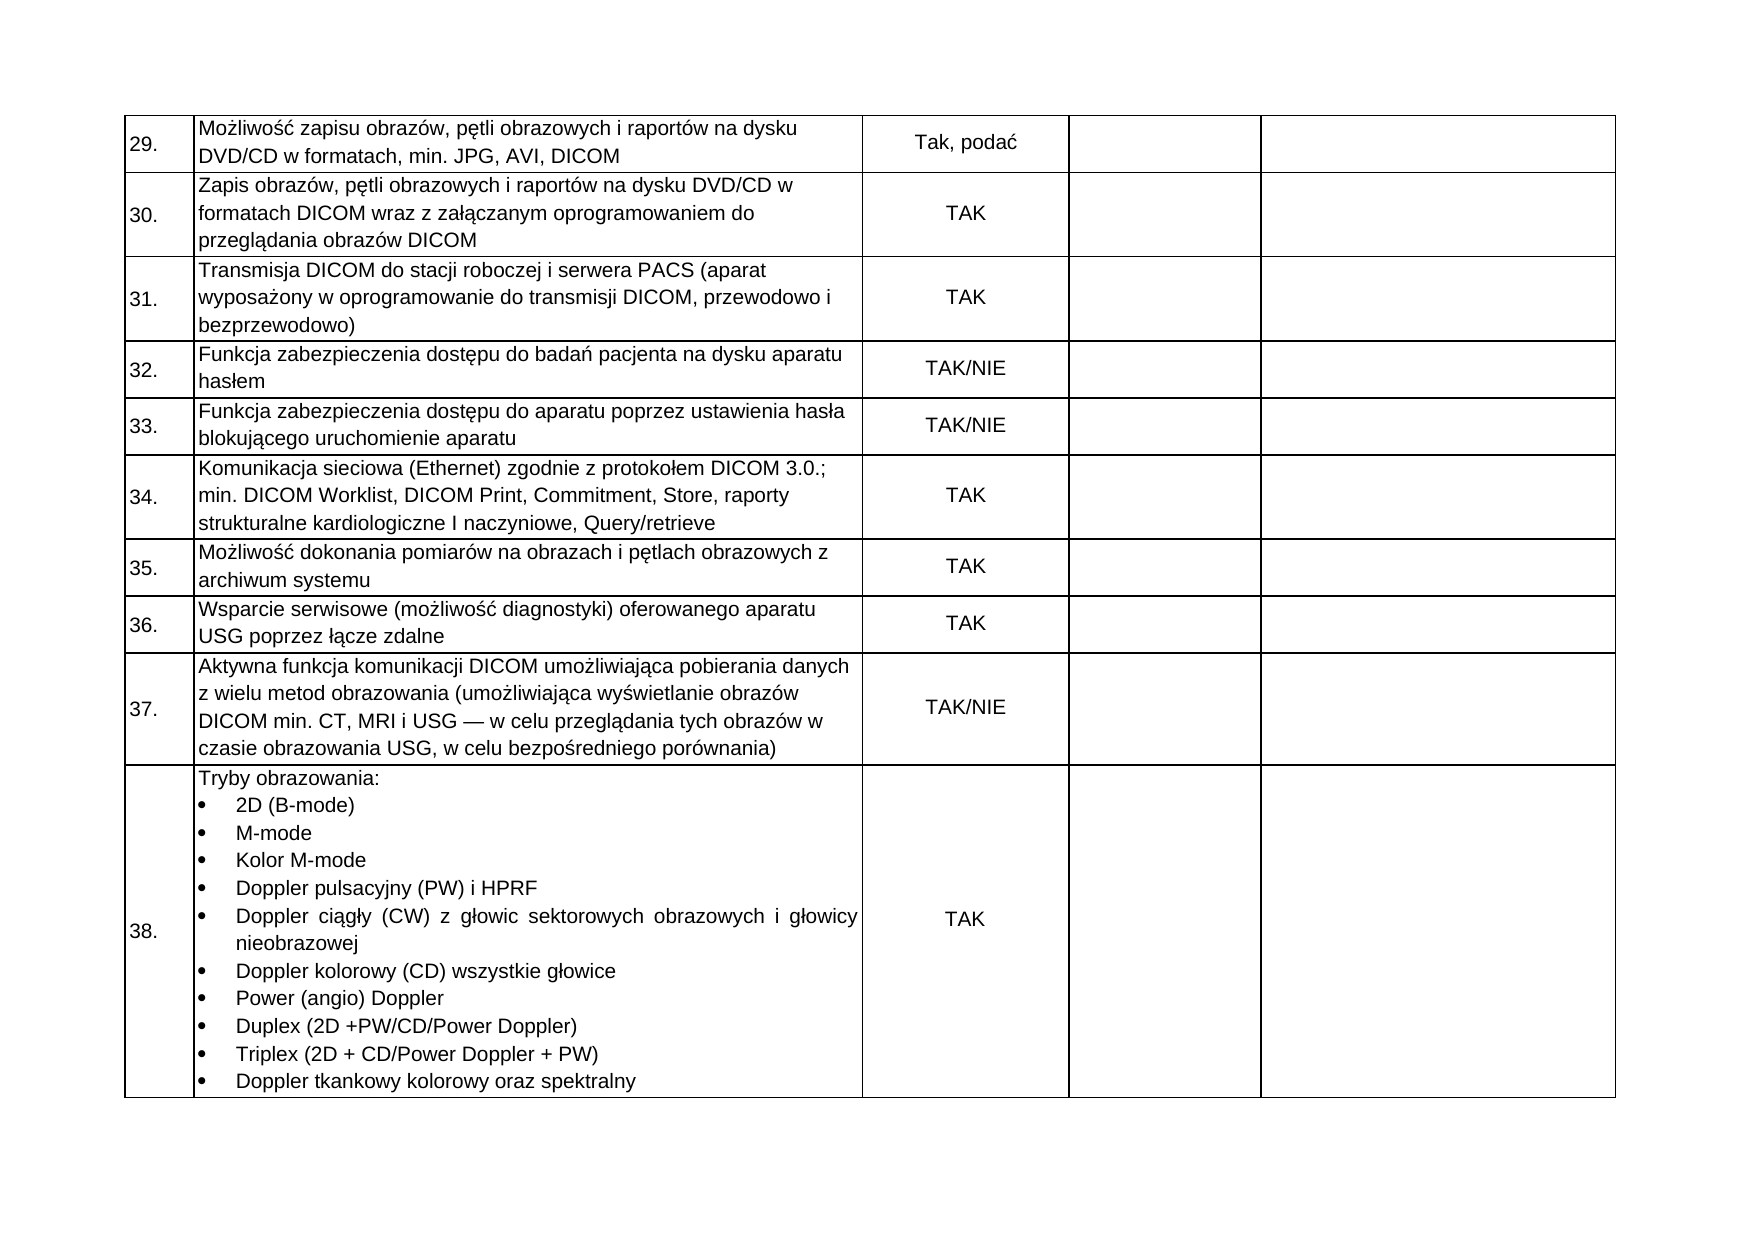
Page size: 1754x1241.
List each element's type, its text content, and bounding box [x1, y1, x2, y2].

table_cell [1070, 257, 1260, 340]
table_cell TAK/NIE [863, 342, 1068, 397]
table_cell Możliwość zapisu obrazów, pętli obrazowych i raportów na dysku DVD/CD w formatach, min. JPG, AVI, DICOM [195, 116, 862, 171]
table_cell [1070, 399, 1260, 454]
table_cell 34. [126, 456, 193, 538]
table_cell [1262, 116, 1615, 171]
table_cell TAK [863, 257, 1068, 340]
table_cell [1262, 540, 1615, 595]
table_cell [1262, 654, 1615, 764]
table_cell Tak, podać [863, 116, 1068, 171]
table_cell [1262, 399, 1615, 454]
table_cell [1070, 173, 1260, 256]
table_cell Aktywna funkcja komunikacji DICOM umożliwiająca pobierania danych z wielu metod obrazowania (umożliwiająca wyświetlanie obrazów DICOM min. CT, MRI i USG — w celu przeglądania tych obrazów w czasie obrazowania USG, w celu bezpośredniego porównania) [195, 654, 862, 764]
table_cell Możliwość dokonania pomiarów na obrazach i pętlach obrazowych z archiwum systemu [195, 540, 862, 595]
table_cell TAK/NIE [863, 399, 1068, 454]
table_cell TAK [863, 540, 1068, 595]
table_cell TAK [863, 597, 1068, 652]
table_cell [1262, 597, 1615, 652]
table_cell Funkcja zabezpieczenia dostępu do aparatu poprzez ustawienia hasła blokującego uruchomienie aparatu [195, 399, 862, 454]
table_cell [1262, 766, 1615, 1097]
table_cell [1070, 456, 1260, 538]
table_cell TAK [863, 766, 1068, 1097]
table_cell [1070, 654, 1260, 764]
table_cell TAK [863, 173, 1068, 256]
table_cell 29. [126, 116, 193, 171]
table_cell [1262, 257, 1615, 340]
table_cell Wsparcie serwisowe (możliwość diagnostyki) oferowanego aparatu USG poprzez łącze zdalne [195, 597, 862, 652]
table_cell 38. [126, 766, 193, 1097]
table_cell TAK [863, 456, 1068, 538]
table_cell Zapis obrazów, pętli obrazowych i raportów na dysku DVD/CD w formatach DICOM wraz z załączanym oprogramowaniem do przeglądania obrazów DICOM [195, 173, 862, 256]
table_cell 31. [126, 257, 193, 340]
table_cell Tryby obrazowania: 2D (B-mode) M-mode Kolor M-mode Doppler pulsacyjny (PW) i HPRF Doppler ciągły (CW) z głowic sektorowych obrazowych i głowicy nieobrazowej Doppler kolorowy (CD) wszystkie głowice Power (angio) Doppler Duplex (2D +PW/CD/Power Doppler) Triplex (2D + CD/Power Doppler + PW) Doppler tkankowy kolorowy oraz spektralny [195, 766, 862, 1097]
table_cell [1070, 342, 1260, 397]
table_cell Funkcja zabezpieczenia dostępu do badań pacjenta na dysku aparatu hasłem [195, 342, 862, 397]
table_cell [1070, 116, 1260, 171]
table_cell 35. [126, 540, 193, 595]
table_cell 36. [126, 597, 193, 652]
table_cell 32. [126, 342, 193, 397]
table_cell [1262, 456, 1615, 538]
table_cell [1262, 173, 1615, 256]
table_cell 33. [126, 399, 193, 454]
table_cell [1262, 342, 1615, 397]
table_cell 30. [126, 173, 193, 256]
table_cell [1070, 766, 1260, 1097]
table_cell Komunikacja sieciowa (Ethernet) zgodnie z protokołem DICOM 3.0.; min. DICOM Worklist, DICOM Print, Commitment, Store, raporty strukturalne kardiologiczne I naczyniowe, Query/retrieve [195, 456, 862, 538]
table_cell 37. [126, 654, 193, 764]
table_cell Transmisja DICOM do stacji roboczej i serwera PACS (aparat wyposażony w oprogramowanie do transmisji DICOM, przewodowo i bezprzewodowo) [195, 257, 862, 340]
table_cell [1070, 597, 1260, 652]
table_cell TAK/NIE [863, 654, 1068, 764]
table_cell [1070, 540, 1260, 595]
